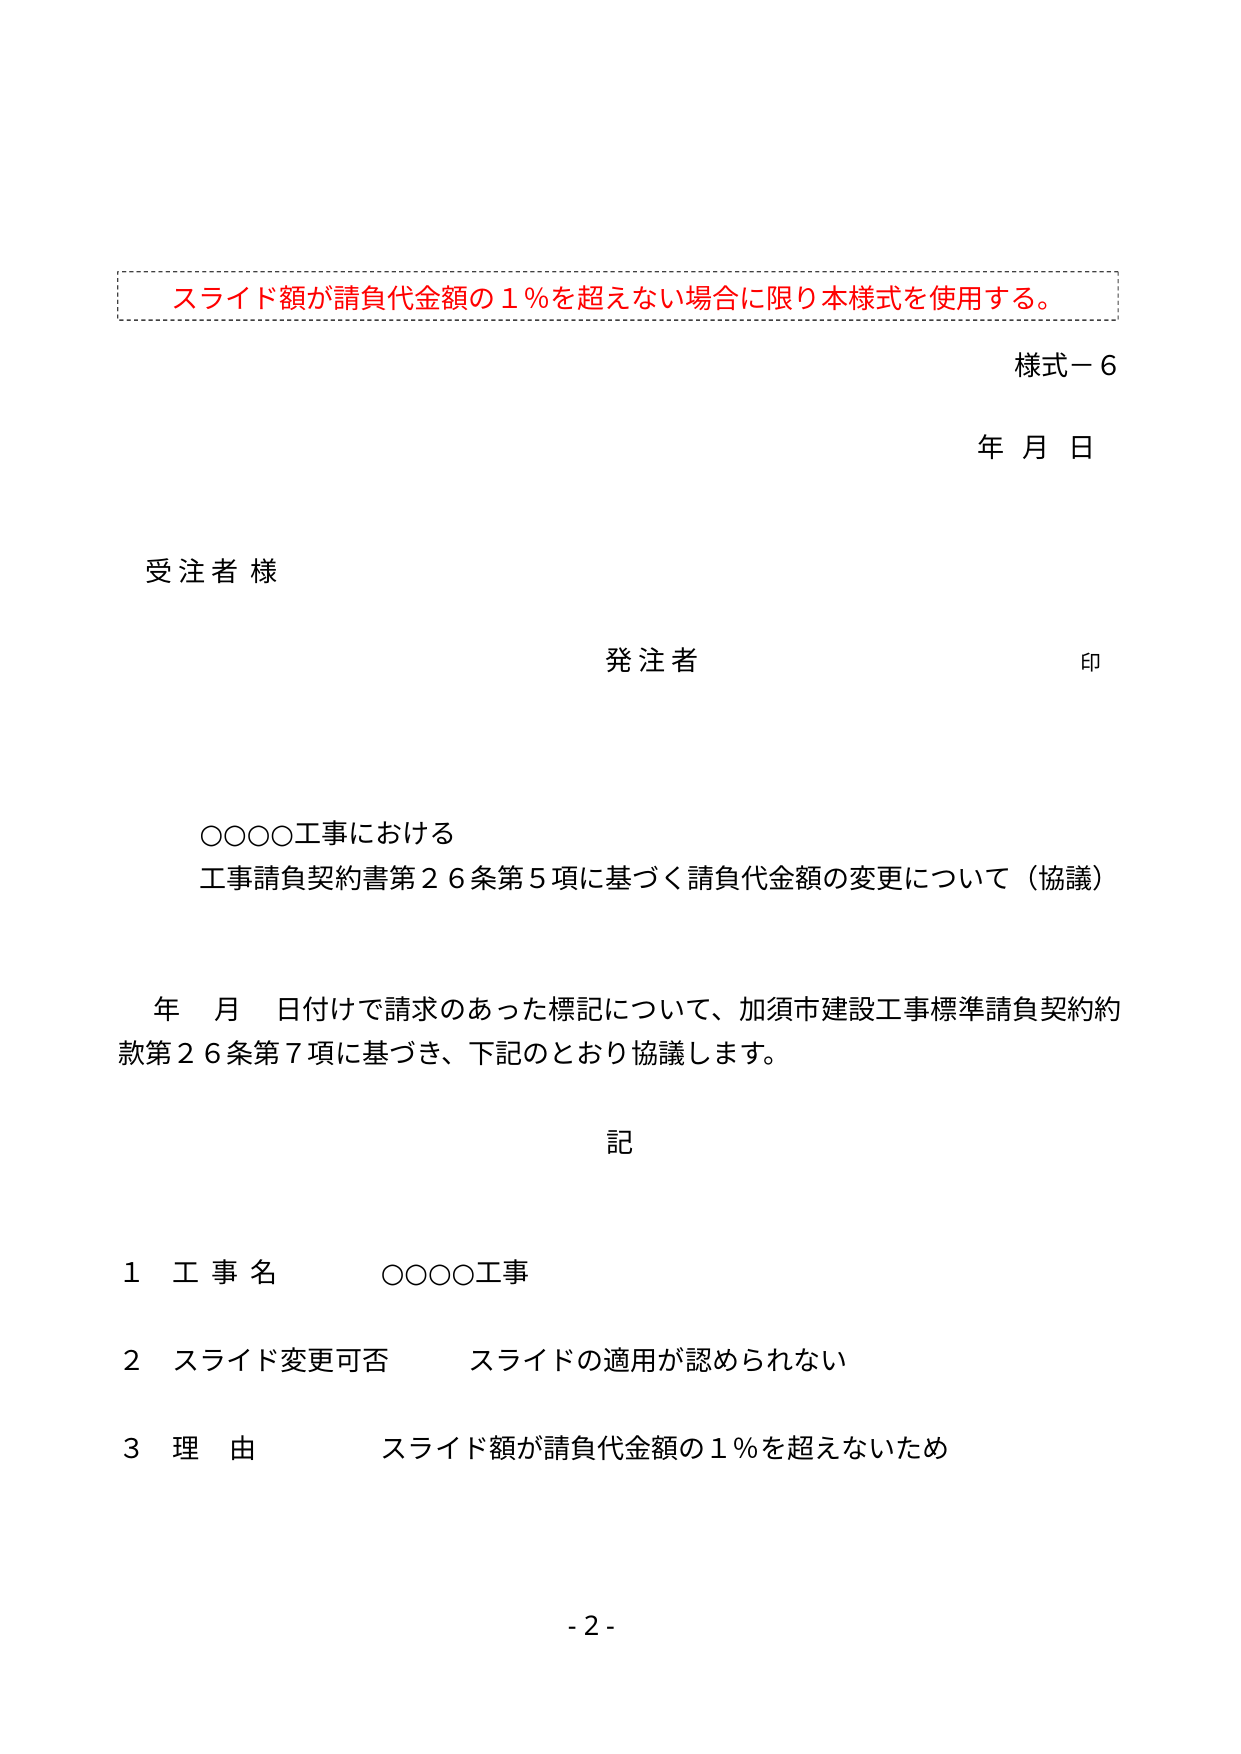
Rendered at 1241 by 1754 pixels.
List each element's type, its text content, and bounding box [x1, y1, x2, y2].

picture [116, 270, 1119, 321]
text ３ 理 由 スライド額が請負代金額の１％を超えないため [118, 1427, 1122, 1466]
text 工事請負契約書第２６条第５項に基づく請負代金額の変更について（協議） [199, 857, 1122, 897]
text スライド額が請負代金額の１％を超えない場合に限り本様式を使用する。 [117, 277, 1122, 316]
text 年 月 日 [118, 426, 1095, 466]
text ○○○○工事における [199, 812, 1122, 851]
text 発 注 者 印 [605, 639, 1122, 678]
text 受 注 者 様 [145, 550, 1122, 590]
text １ 工 事 名 ○○○○工事 [118, 1251, 1122, 1290]
text 記 [118, 1121, 1122, 1160]
text 様式－６ [118, 344, 1122, 384]
text 年 月 日付けで請求のあった標記について、加須市建設工事標準請負契約約款第２６条第７項に基づき、下記のとおり協議します。 [118, 988, 1122, 1072]
text ２ スライド変更可否 スライドの適用が認められない [118, 1339, 1122, 1378]
